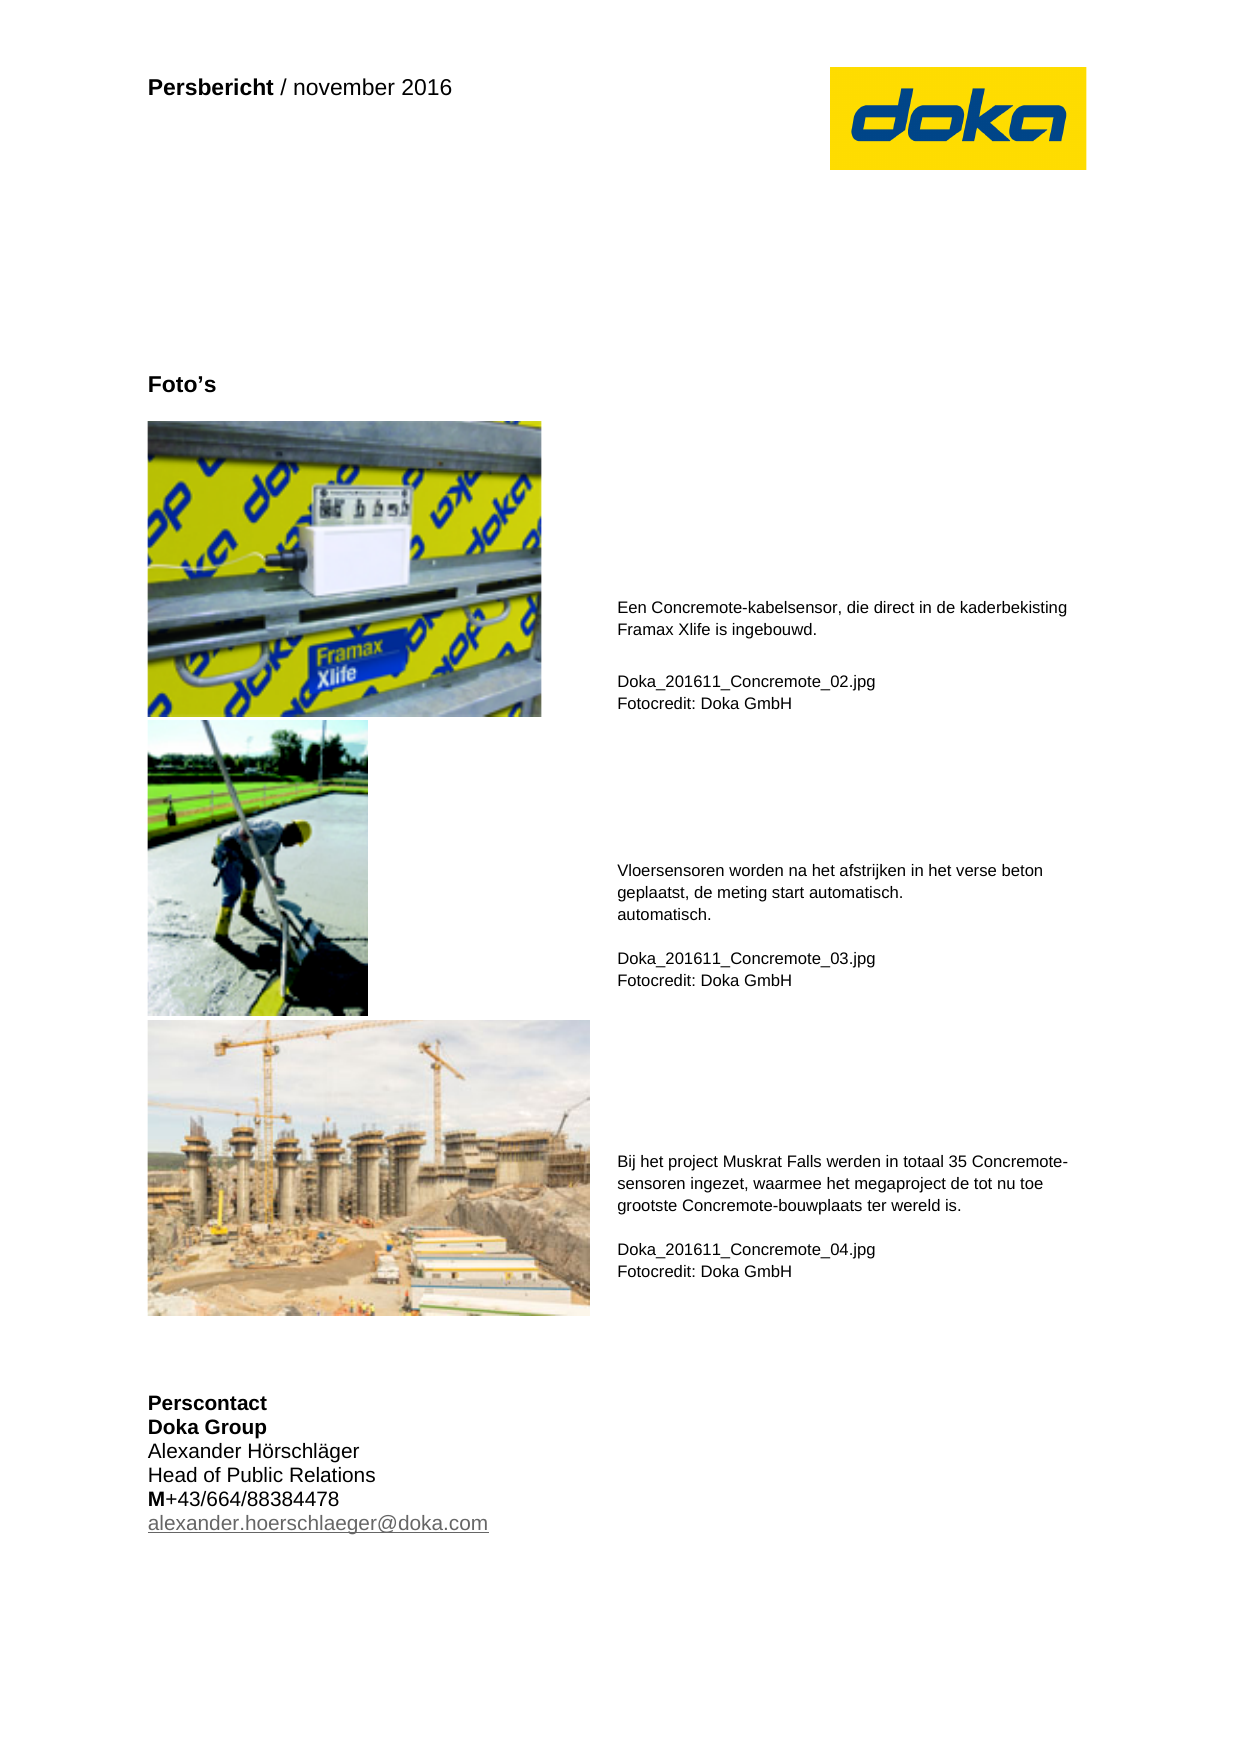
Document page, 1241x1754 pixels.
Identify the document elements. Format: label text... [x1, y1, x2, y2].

table_cell [136, 1020, 606, 1319]
table_cell Vloersensoren worden na het afstrijken in het verse beton geplaatst, de meting start automatisch. automatisch. Doka_201611_Concremote_03.jpg Fotocredit: Doka GmbH [606, 721, 1104, 1020]
picture [830, 67, 1087, 170]
text M+43/664/88384478 [148, 1487, 1093, 1511]
table_header Een Concremote-kabelsensor, die direct in de kaderbekisting Framax Xlife is ingebouwd. Doka_201611_Concremote_02.jpg Fotocredit: Doka GmbH [606, 422, 1104, 721]
table_header [136, 422, 606, 721]
text alexander.hoerschlaeger@doka.com [148, 1511, 1093, 1535]
picture [147, 1020, 590, 1316]
table_cell Bij het project Muskrat Falls werden in totaal 35 Concremote-sensoren ingezet, waarmee het megaproject de tot nu toe grootste Concremote-bouwplaats ter wereld is. Doka_201611_Concremote_04.jpg Fotocredit: Doka GmbH [606, 1020, 1104, 1319]
text Perscontact [148, 1391, 1093, 1415]
text Alexander Hörschläger [148, 1439, 1093, 1463]
text Head of Public Relations [148, 1463, 1093, 1487]
table_cell [136, 721, 606, 1020]
text Foto’s [148, 371, 1093, 398]
text Doka Group [148, 1415, 1093, 1439]
picture [147, 720, 368, 1016]
picture [147, 421, 542, 717]
